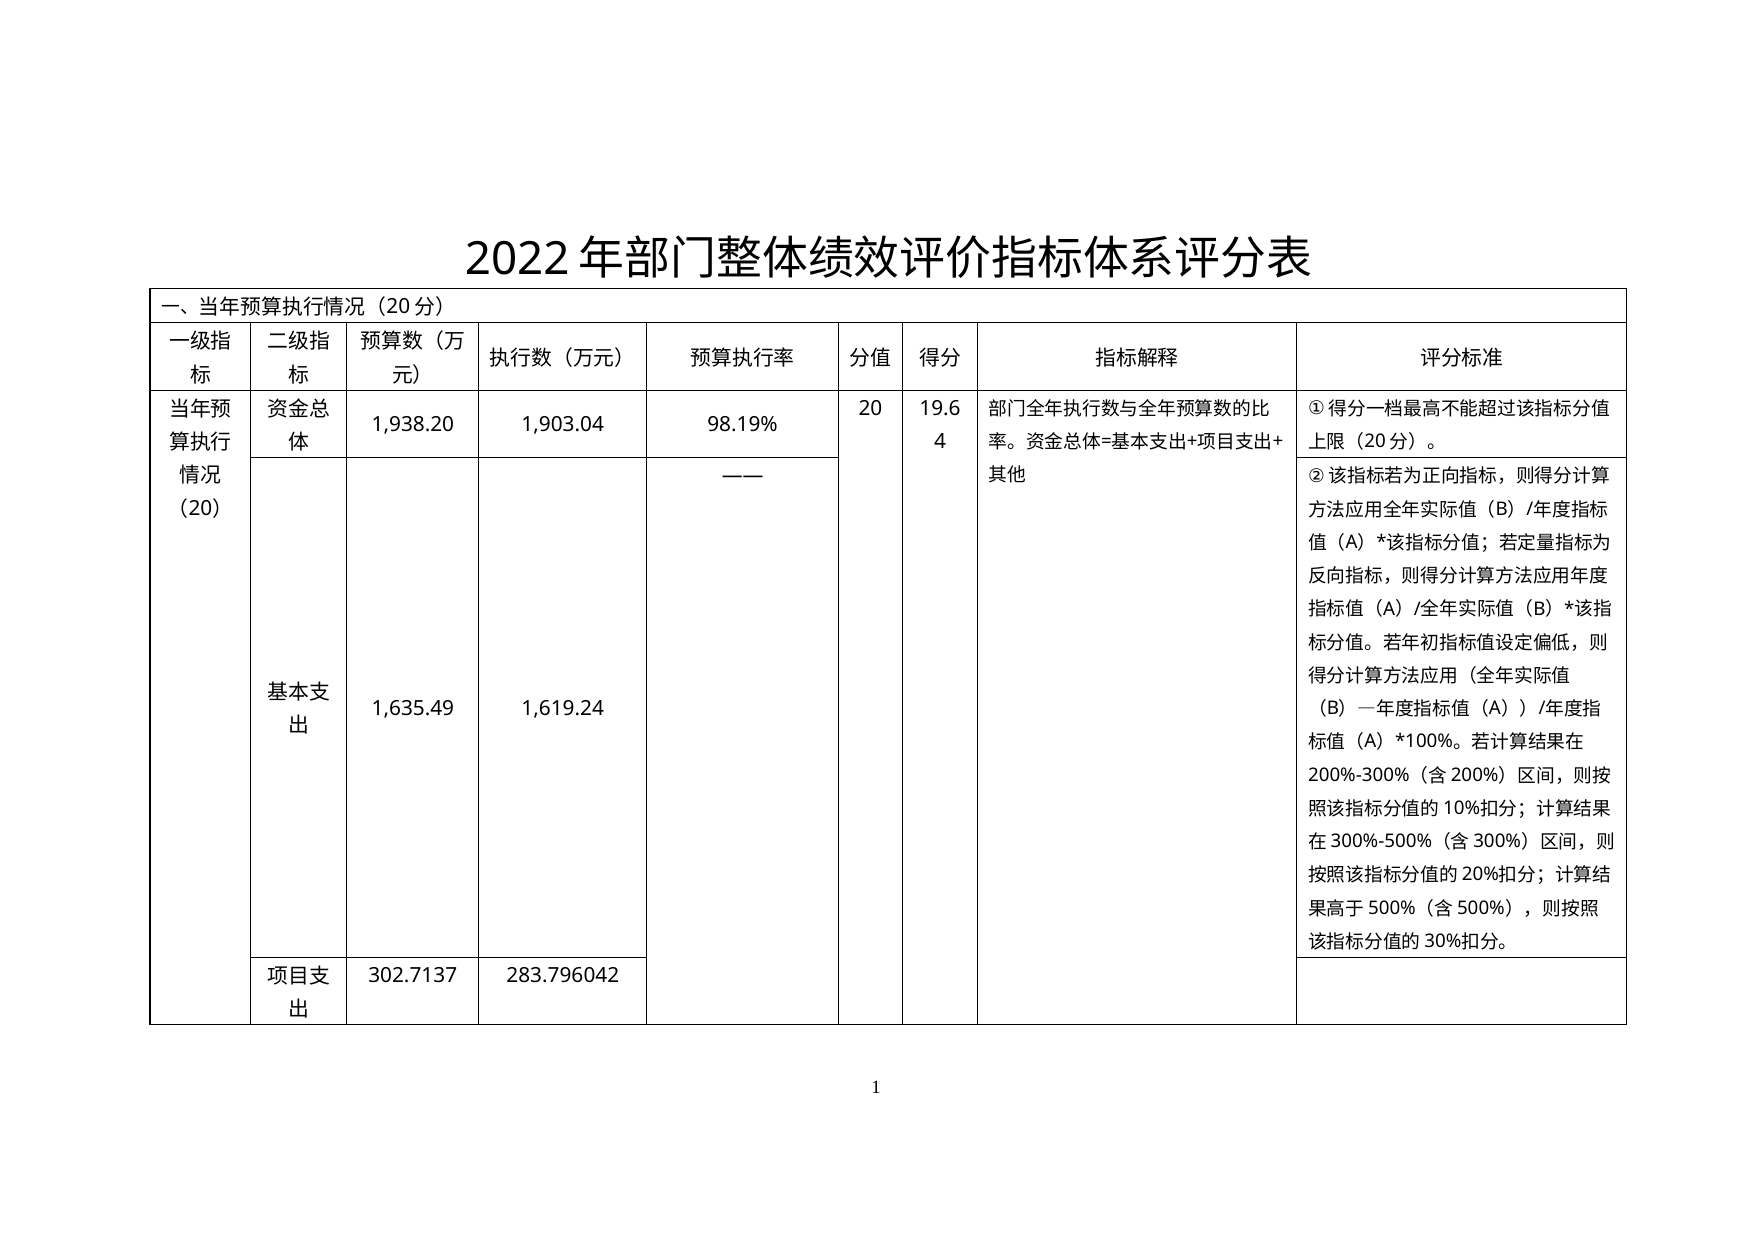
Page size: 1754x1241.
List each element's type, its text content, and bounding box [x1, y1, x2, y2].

table_cell 302.7137 [347, 958, 478, 1024]
table_header 2022年部门整体绩效评价指标体系评分表 [150, 188, 1626, 288]
table_cell [1297, 958, 1626, 1024]
table_cell 指标解释 [978, 323, 1296, 389]
table_cell 98.19% [647, 391, 838, 457]
table_cell 项目支出 [251, 958, 346, 1024]
table_cell ②该指标若为正向指标，则得分计算方法应用全年实际值（B）/年度指标值（A）*该指标分值；若定量指标为反向指标，则得分计算方法应用年度指标值（A）/全年实际值（B）*该指标分值。若年初指标值设定偏低，则得分计算方法应用（全年实际值（B）—年度指标值（A））/年度指标值（A）*100%。若计算结果在200%-300%（含200%）区间，则按照该指标分值的10%扣分；计算结果在300%-500%（含300%）区间，则按照该指标分值的20%扣分；计算结果高于500%（含500%），则按照该指标分值的30%扣分。 [1297, 458, 1626, 957]
table_cell 基本支出 [251, 458, 346, 957]
table_cell —— [647, 458, 838, 1024]
table_cell 预算执行率 [647, 323, 838, 389]
table_cell 二级指标 [251, 323, 346, 389]
table_cell 部门全年执行数与全年预算数的比率。资金总体=基本支出+项目支出+其他 [978, 391, 1296, 1024]
table_cell 执行数（万元） [479, 323, 646, 389]
table_cell 1,903.04 [479, 391, 646, 457]
table_cell 1,938.20 [347, 391, 478, 457]
table_cell 1,635.49 [347, 458, 478, 957]
table_cell 资金总体 [251, 391, 346, 457]
table_cell 预算数（万元） [347, 323, 478, 389]
table_cell 分值 [839, 323, 902, 389]
table_cell 当年预算执行情况（20） [151, 391, 250, 1024]
table_cell 一、当年预算执行情况（20分） [151, 289, 1626, 322]
table_cell 得分 [903, 323, 977, 389]
table_cell 283.796042 [479, 958, 646, 1024]
table_cell 19.64 [903, 391, 977, 1024]
table_cell 评分标准 [1297, 323, 1626, 389]
table_cell 一级指标 [151, 323, 250, 389]
table_cell 20 [839, 391, 902, 1024]
table_cell ①得分一档最高不能超过该指标分值上限（20分）。 [1297, 391, 1626, 457]
table_cell 1,619.24 [479, 458, 646, 957]
